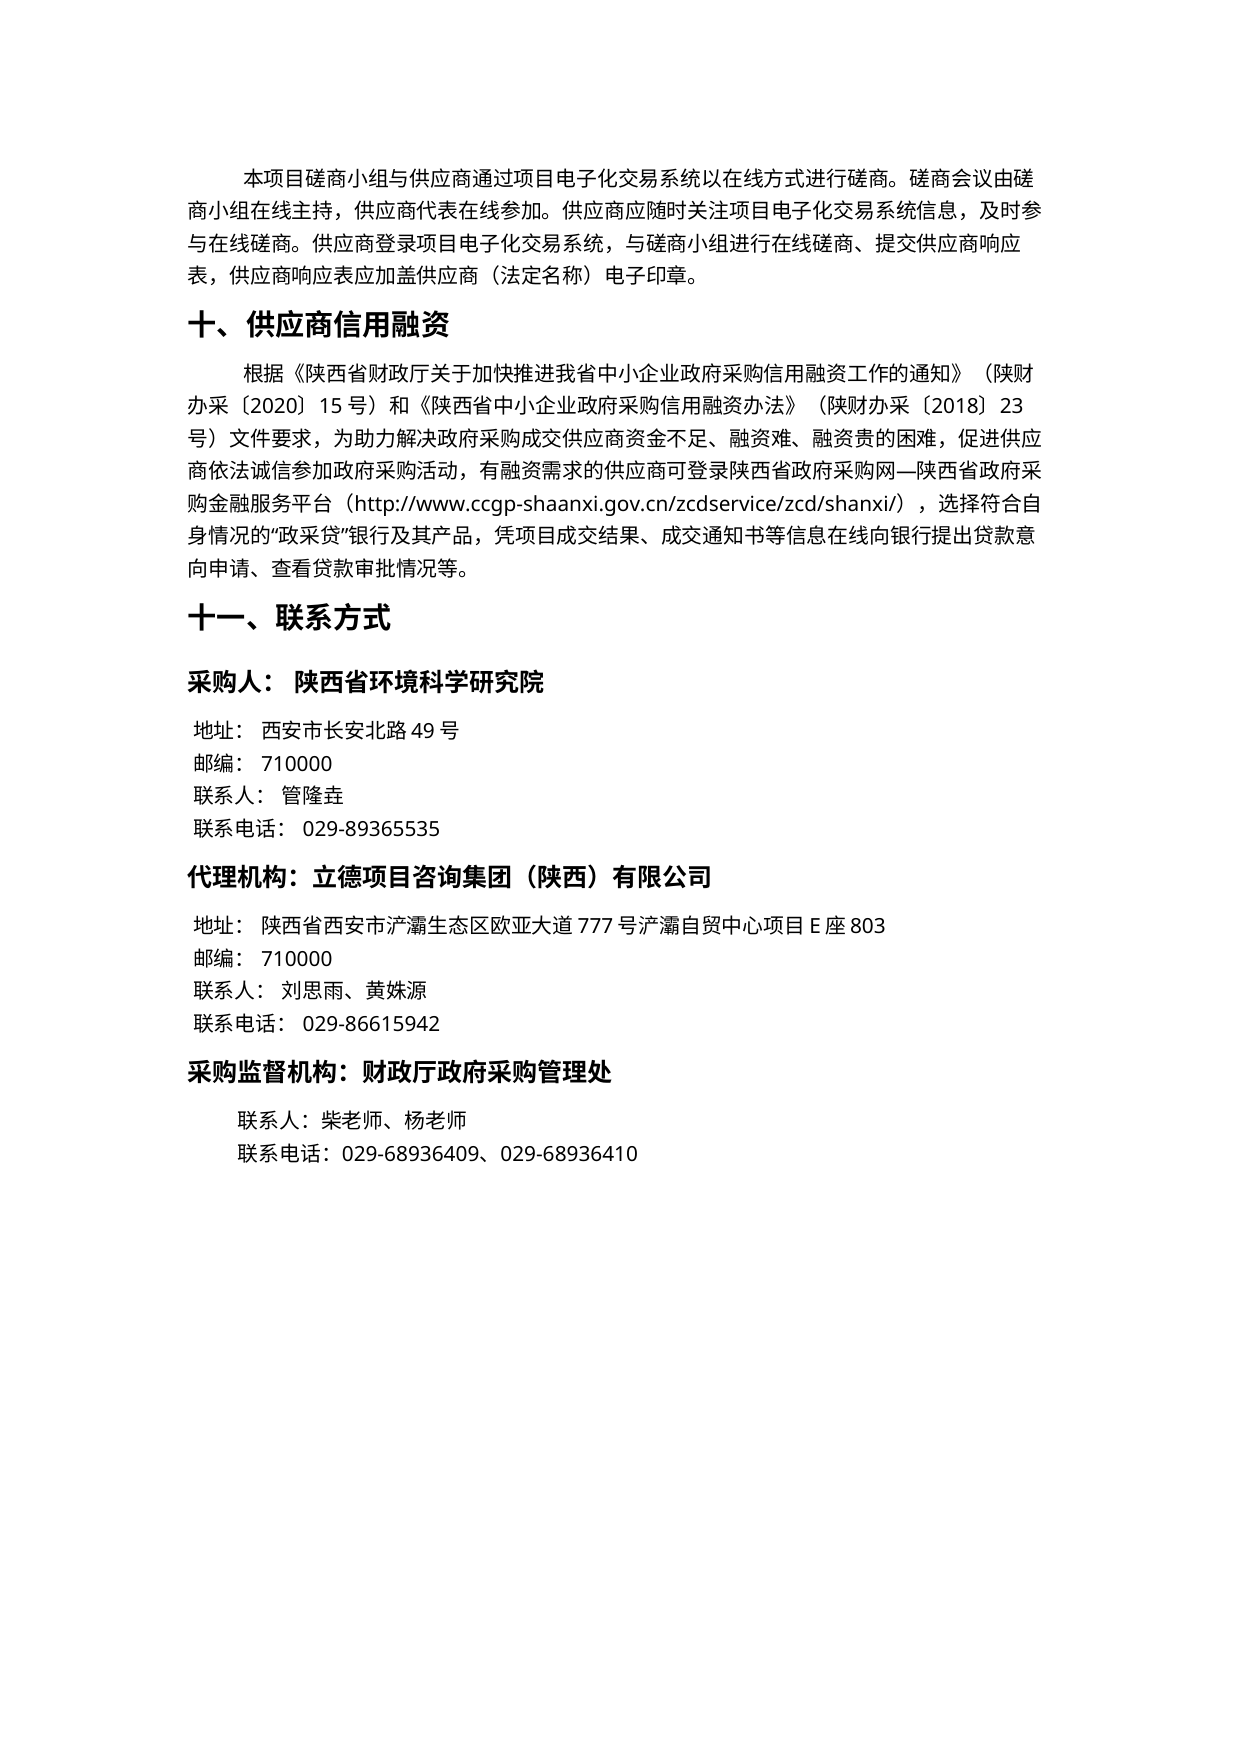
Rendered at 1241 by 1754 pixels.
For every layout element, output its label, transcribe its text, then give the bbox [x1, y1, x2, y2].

text 邮编： 710000 [187, 747, 1053, 779]
text 地址： 西安市长安北路49号 [187, 714, 1053, 747]
text 联系电话： 029-89365535 [187, 812, 1053, 844]
text 十一、联系方式 [187, 584, 1053, 649]
text 本项目磋商小组与供应商通过项目电子化交易系统以在线方式进行磋商。磋商会议由磋商小组在线主持，供应商代表在线参加。供应商应随时关注项目电子化交易系统信息，及时参与在线磋商。供应商登录项目电子化交易系统，与磋商小组进行在线磋商、提交供应商响应表，供应商响应表应加盖供应商（法定名称）电子印章。 [187, 162, 1053, 292]
text 根据《陕西省财政厅关于加快推进我省中小企业政府采购信用融资工作的通知》（陕财办采〔2020〕15 号）和《陕西省中小企业政府采购信用融资办法》（陕财办采〔2018〕23 号）文件要求，为助力解决政府采购成交供应商资金不足、融资难、融资贵的困难，促进供应商依法诚信参加政府采购活动，有融资需求的供应商可登录陕西省政府采购网—陕西省政府采购金融服务平台（http://www.ccgp-shaanxi.gov.cn/zcdservice/zcd/shanxi/），选择符合自身情况的“政采贷”银行及其产品，凭项目成交结果、成交通知书等信息在线向银行提出贷款意向申请、查看贷款审批情况等。 [187, 357, 1053, 584]
text 联系人： 管隆垚 [187, 779, 1053, 812]
text 采购人： 陕西省环境科学研究院 [187, 649, 1053, 714]
text 采购监督机构：财政厅政府采购管理处 [187, 1039, 1053, 1104]
text 十、供应商信用融资 [187, 292, 1053, 357]
text 联系人： 刘思雨、黄姝源 [187, 974, 1053, 1007]
text 代理机构：立德项目咨询集团（陕西）有限公司 [187, 844, 1053, 909]
text 联系电话： 029-86615942 [187, 1007, 1053, 1039]
text 地址： 陕西省西安市浐灞生态区欧亚大道777号浐灞自贸中心项目E座803 [187, 909, 1053, 942]
text 联系人：柴老师、杨老师 [187, 1104, 1053, 1137]
text 联系电话：029-68936409、029-68936410 [187, 1137, 1053, 1169]
text 邮编： 710000 [187, 942, 1053, 974]
